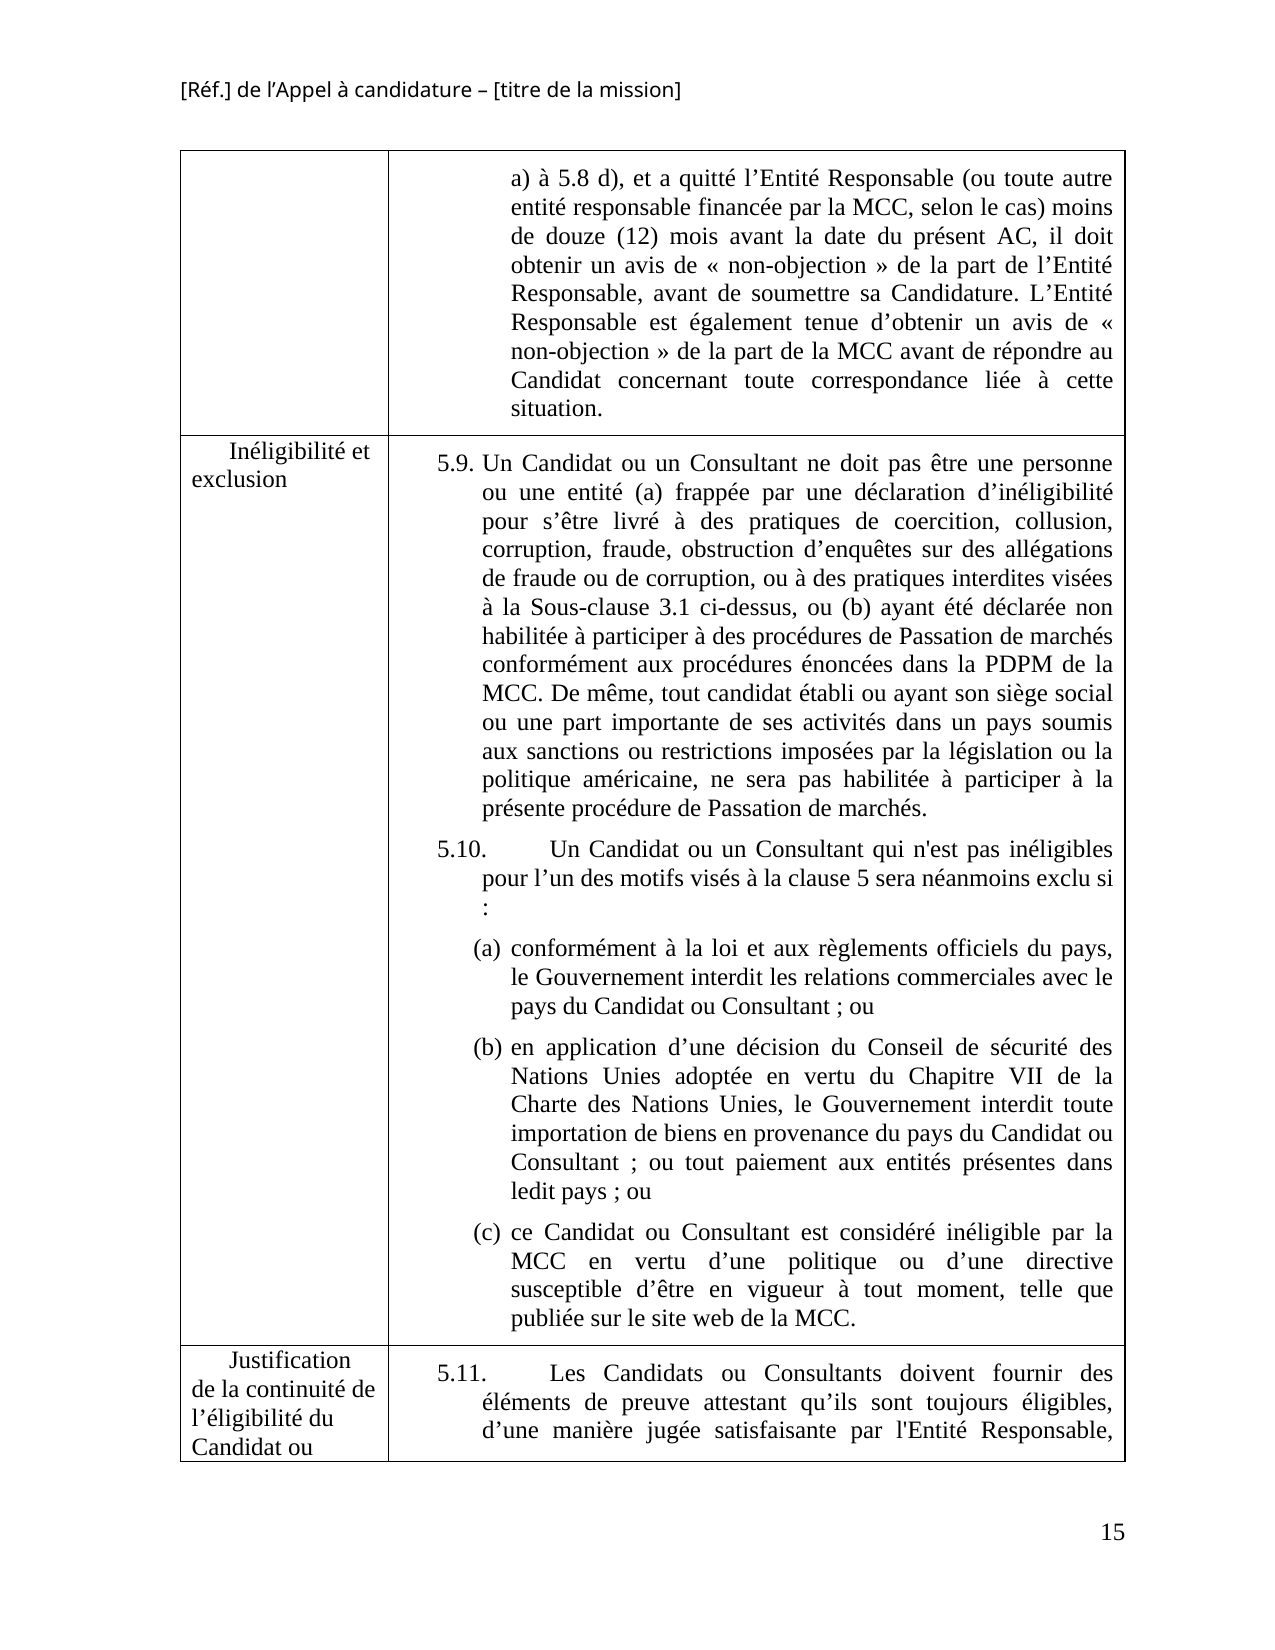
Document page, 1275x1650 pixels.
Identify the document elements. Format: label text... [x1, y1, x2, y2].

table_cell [389, 151, 1124, 435]
table_cell Un Candidat ou un Consultant ne doit pas être une personne ou une entité (a) frappée par une déclaration d’inéligibilité pour s’être livré à des pratiques de coercition, collusion, corruption, fraude, obstruction d’enquêtes sur des allégations de fraude ou de corruption, ou à des pratiques interdites visées à la Sous-clause 3.1 ci-dessus, ou (b) ayant été déclarée non habilitée à participer à des procédures de Passation de marchés conformément aux procédures énoncées dans la PDPM de la MCC. De même, tout candidat établi ou ayant son siège social ou une part importante de ses activités dans un pays soumis aux sanctions ou restrictions imposées par la législation ou la politique américaine, ne sera pas habilitée à participer à la présente procédure de Passation de marchés. Un Candidat ou un Consultant qui n'est pas inéligibles pour l’un des motifs visés à la clause 5 sera néanmoins exclu si : conformément à la loi et aux règlements officiels du pays, le Gouvernement interdit les relations commerciales avec le pays du Candidat ou Consultant ; ou en application d’une décision du Conseil de sécurité des Nations Unies adoptée en vertu du Chapitre VII de la Charte des Nations Unies, le Gouvernement interdit toute importation de biens en provenance du pays du Candidat ou Consultant ; ou tout paiement aux entités présentes dans ledit pays ; ou ce Candidat ou Consultant est considéré inéligible par la MCC en vertu d’une politique ou d’une directive susceptible d’être en vigueur à tout moment, telle que publiée sur le site web de la MCC. [389, 436, 1124, 1344]
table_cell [389, 1346, 1124, 1461]
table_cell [181, 1346, 388, 1461]
table_cell [181, 151, 388, 435]
table_cell Inéligibilité et exclusion [181, 436, 388, 1344]
